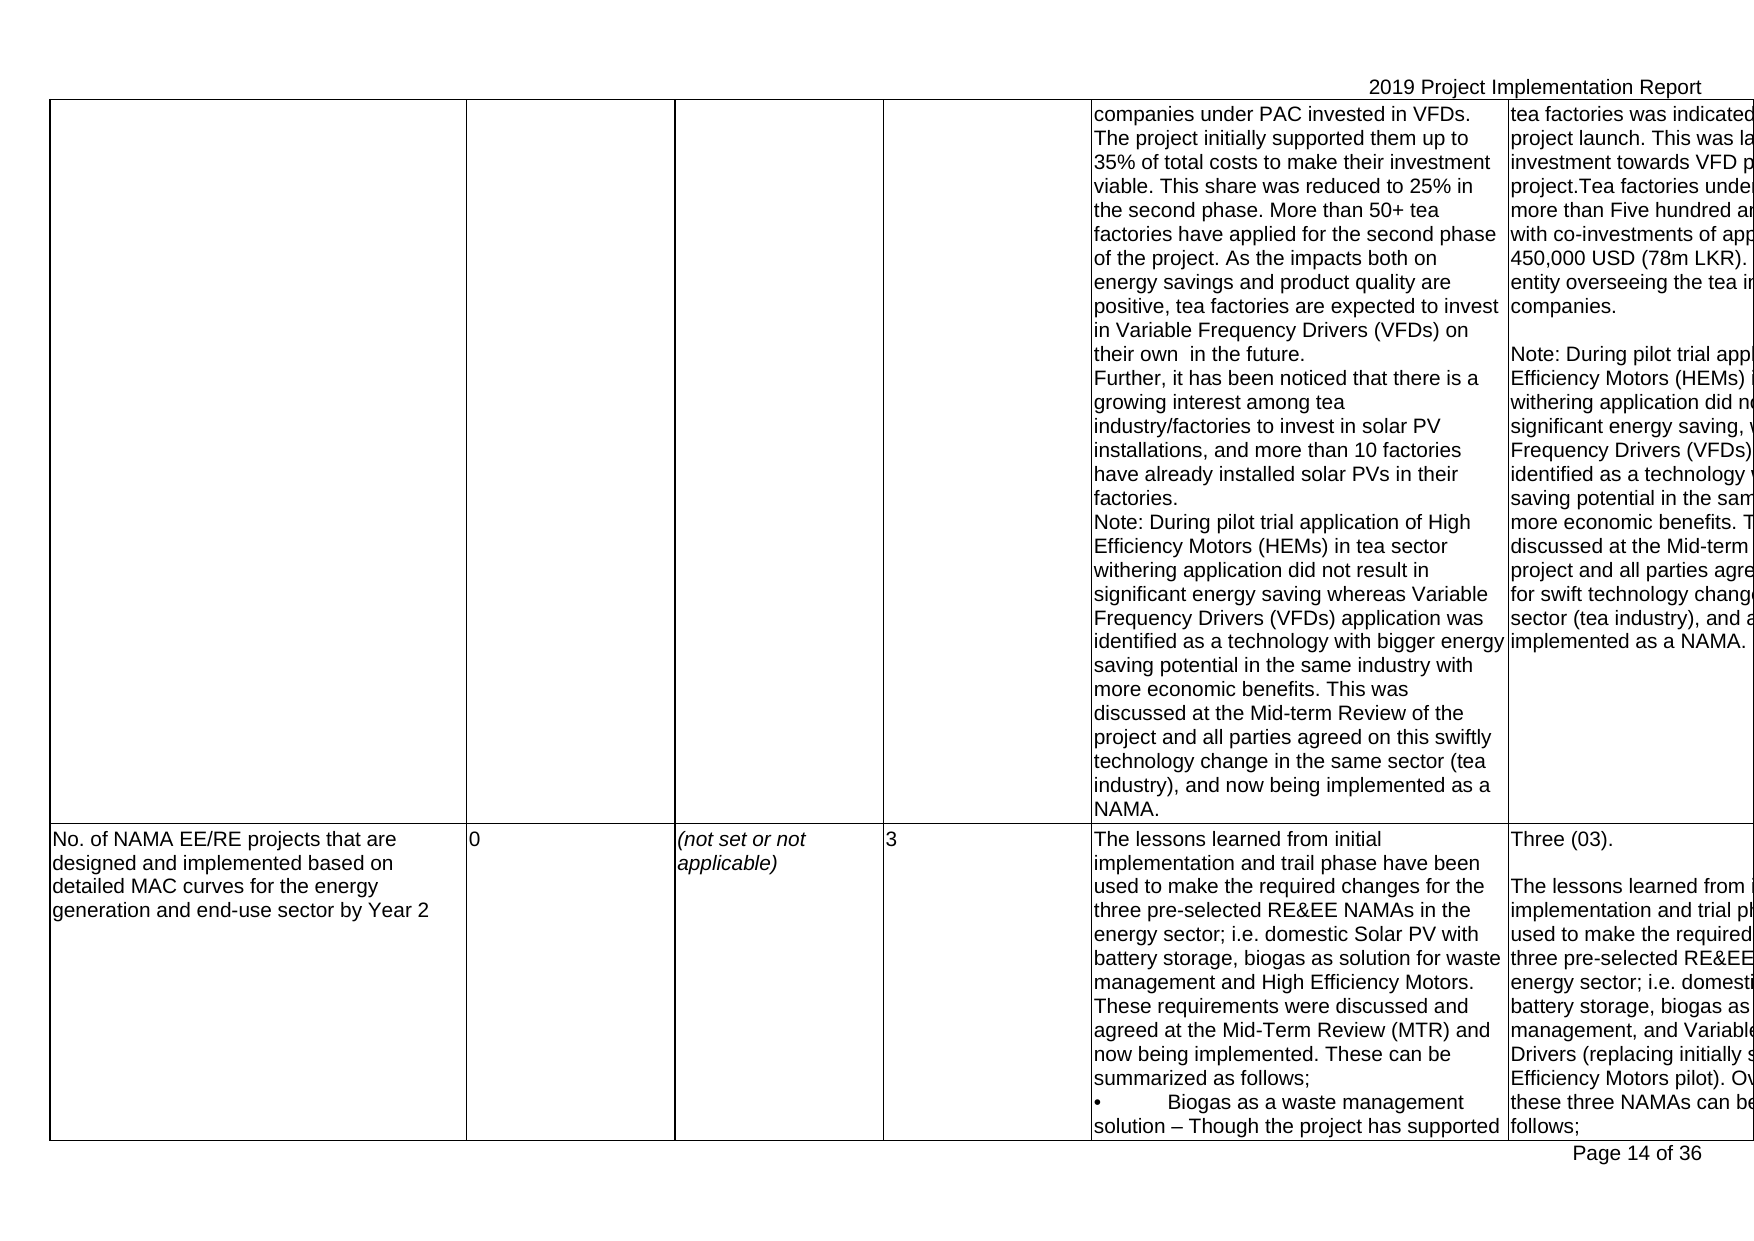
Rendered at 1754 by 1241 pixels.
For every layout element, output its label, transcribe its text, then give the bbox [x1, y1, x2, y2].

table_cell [676, 100, 883, 823]
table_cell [51, 824, 466, 1140]
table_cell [1092, 824, 1508, 1140]
table_cell 3 [884, 824, 1091, 1140]
table_cell 2 [884, 100, 1091, 823]
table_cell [676, 824, 883, 1140]
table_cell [51, 100, 466, 823]
table_cell 0 [467, 100, 674, 823]
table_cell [1509, 824, 1753, 1140]
table_cell 0 [467, 824, 674, 1140]
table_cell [1092, 100, 1508, 823]
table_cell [1509, 100, 1753, 823]
